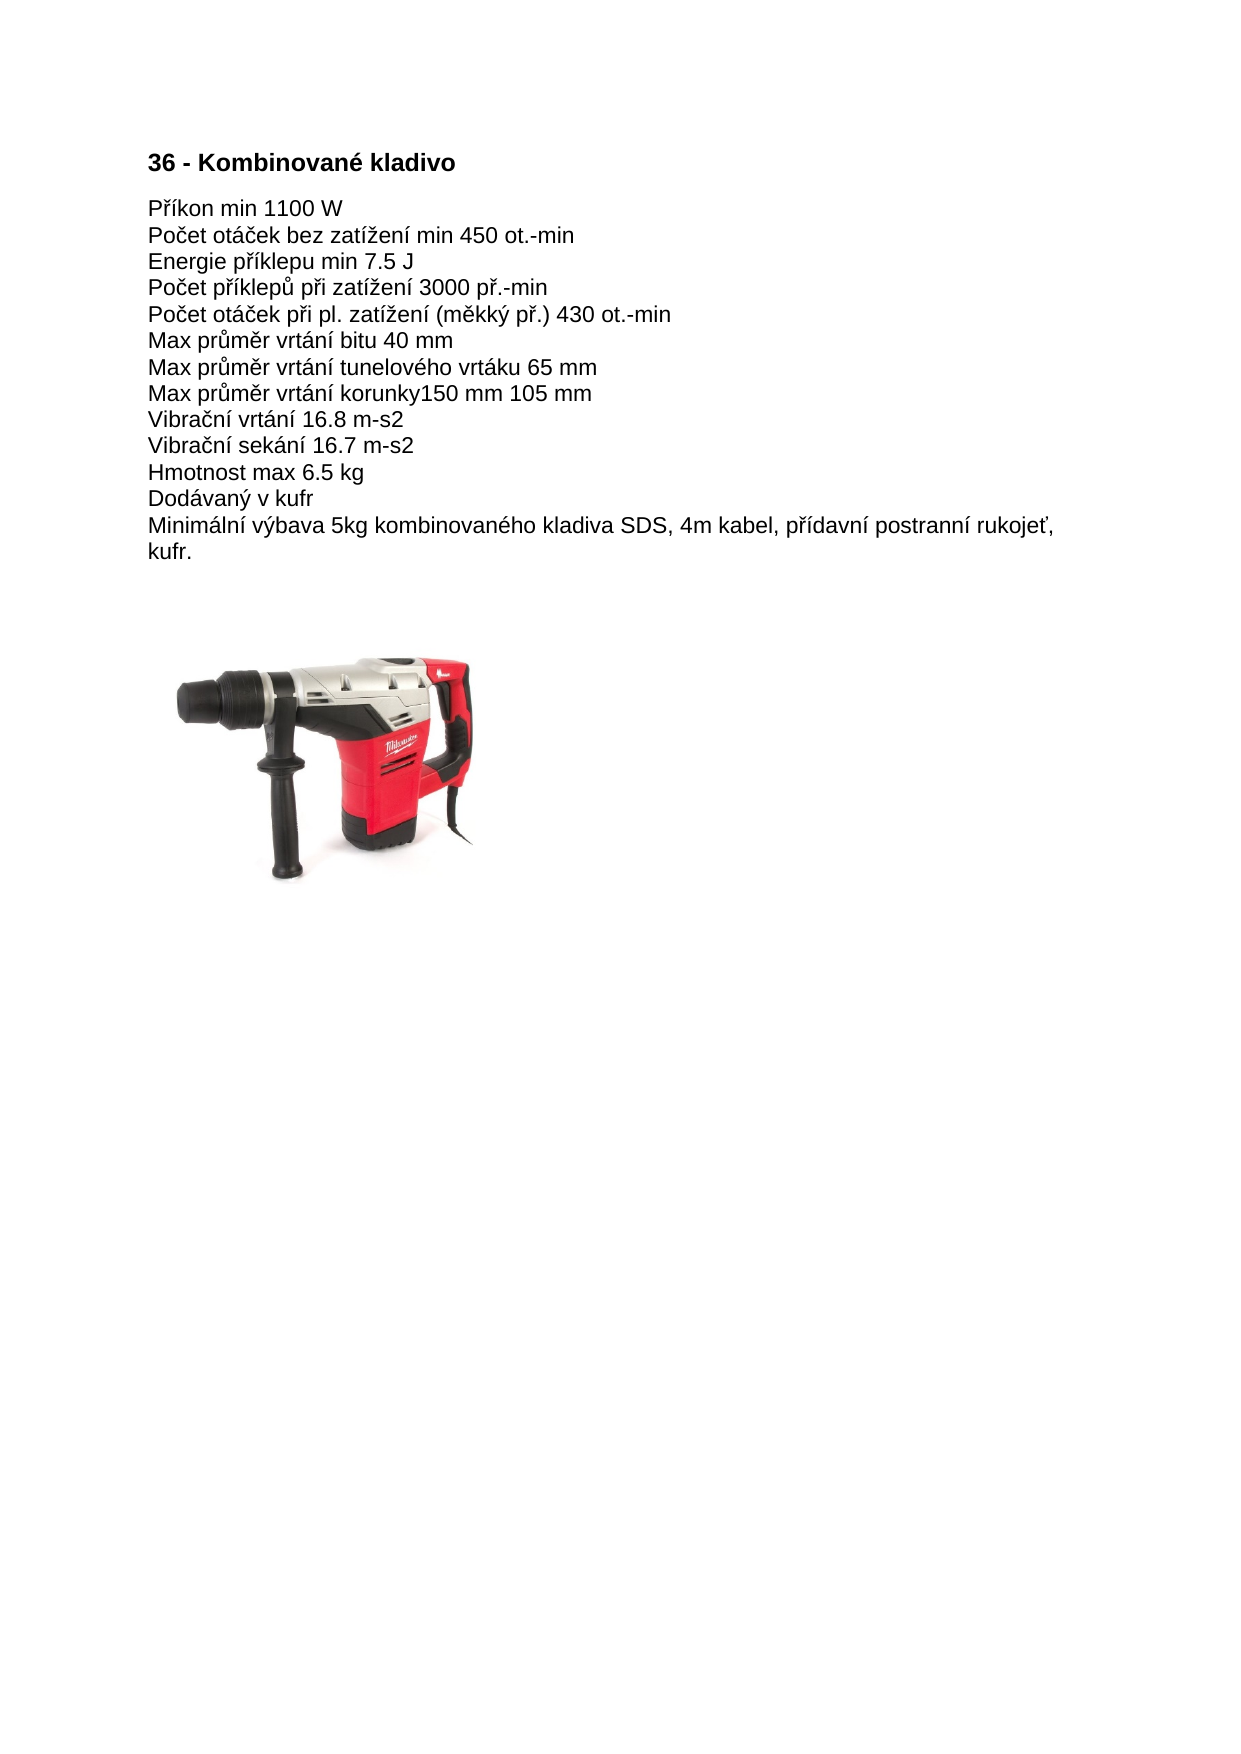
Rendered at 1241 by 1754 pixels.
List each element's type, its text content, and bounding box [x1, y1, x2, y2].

picture [147, 593, 501, 947]
text Max průměr vrtání tunelového vrtáku 65 mm [148, 353, 1093, 380]
text Počet otáček bez zatížení min 450 ot.-min [148, 222, 1093, 248]
text Max průměr vrtání bitu 40 mm [148, 327, 1093, 353]
text Vibrační sekání 16.7 m-s2 [148, 432, 1093, 459]
text Vibrační vrtání 16.8 m-s2 [148, 406, 1093, 432]
text Minimální výbava 5kg kombinovaného kladiva SDS, 4m kabel, přídavní postranní rukojeť, kufr. [148, 512, 1093, 564]
text Max průměr vrtání korunky150 mm 105 mm [148, 380, 1093, 406]
text Hmotnost max 6.5 kg [148, 459, 1093, 485]
text Příkon min 1100 W [148, 195, 1093, 222]
text Energie příklepu min 7.5 J [148, 248, 1093, 274]
text Počet příklepů při zatížení 3000 př.-min [148, 274, 1093, 301]
text Počet otáček při pl. zatížení (měkký př.) 430 ot.-min [148, 301, 1093, 327]
text 36 - Kombinované kladivo [148, 148, 1093, 176]
text Dodávaný v kufr [148, 485, 1093, 512]
